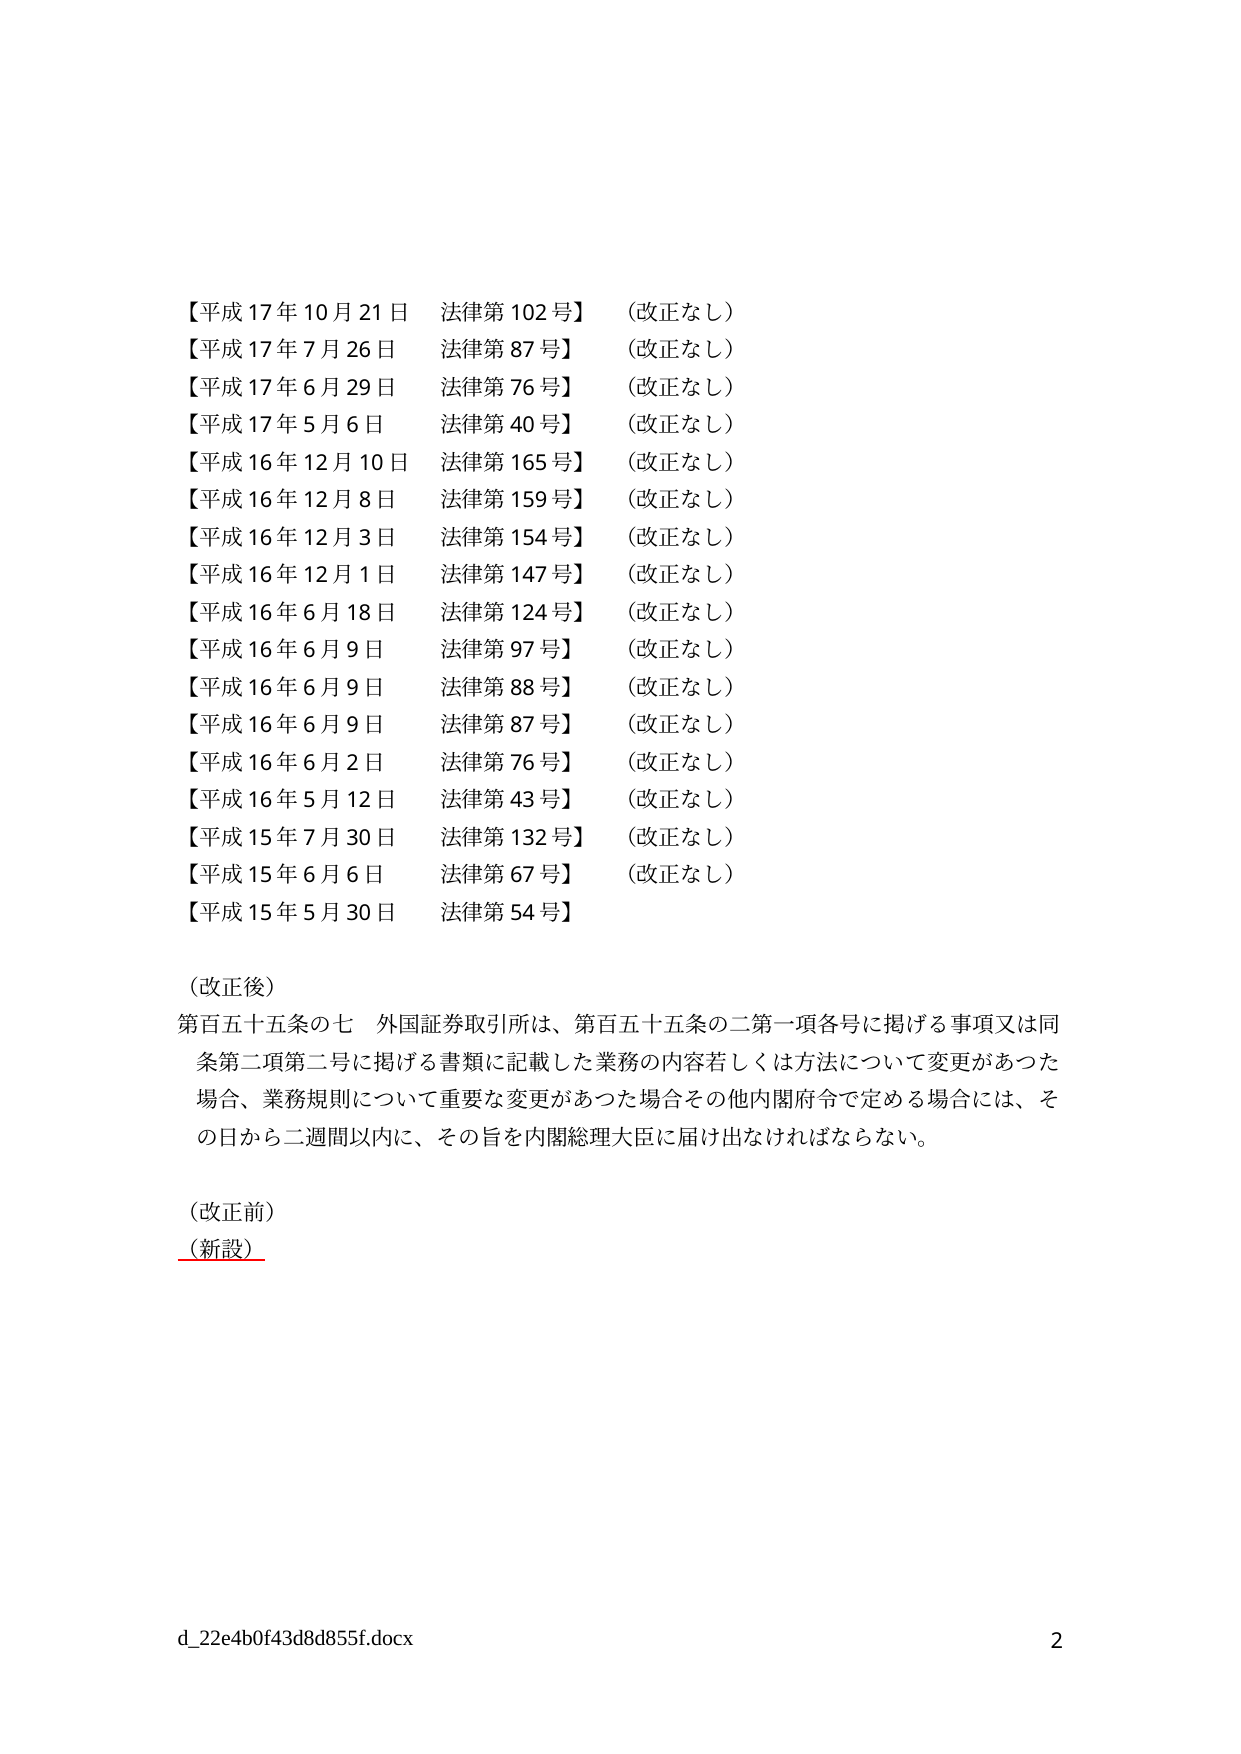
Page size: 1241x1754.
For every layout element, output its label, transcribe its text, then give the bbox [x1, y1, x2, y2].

text 【平成16年12月1日 法律第147号】 （改正なし） [177, 554, 1063, 592]
text 【平成16年6月9日 法律第88号】 （改正なし） [177, 667, 1063, 704]
text （新設） [177, 1229, 1063, 1267]
text （改正前） [177, 1192, 1063, 1229]
text 【平成16年6月9日 法律第87号】 （改正なし） [177, 704, 1063, 742]
text 【平成16年6月2日 法律第76号】 （改正なし） [177, 742, 1063, 779]
text 【平成16年12月8日 法律第159号】 （改正なし） [177, 479, 1063, 517]
text 【平成15年7月30日 法律第132号】 （改正なし） [177, 817, 1063, 854]
text 【平成16年6月9日 法律第97号】 （改正なし） [177, 629, 1063, 667]
text 【平成15年6月6日 法律第67号】 （改正なし） [177, 854, 1063, 892]
text 【平成16年6月18日 法律第124号】 （改正なし） [177, 592, 1063, 629]
text 【平成17年6月29日 法律第76号】 （改正なし） [177, 367, 1063, 404]
text （改正後） [177, 967, 1063, 1004]
text 【平成16年12月10日 法律第165号】 （改正なし） [177, 442, 1063, 479]
text 【平成15年5月30日 法律第54号】 [177, 892, 1063, 929]
text 【平成17年7月26日 法律第87号】 （改正なし） [177, 329, 1063, 367]
text 【平成17年5月6日 法律第40号】 （改正なし） [177, 404, 1063, 442]
text 【平成16年12月3日 法律第154号】 （改正なし） [177, 517, 1063, 554]
text 【平成17年10月21日 法律第102号】 （改正なし） [177, 292, 1063, 329]
text 【平成16年5月12日 法律第43号】 （改正なし） [177, 779, 1063, 817]
text 第百五十五条の七 外国証券取引所は、第百五十五条の二第一項各号に掲げる事項又は同条第二項第二号に掲げる書類に記載した業務の内容若しくは方法について変更があつた場合、業務規則について重要な変更があつた場合その他内閣府令で定める場合には、その日から二週間以内に、その旨を内閣総理大臣に届け出なければならない。 [177, 1004, 1063, 1154]
